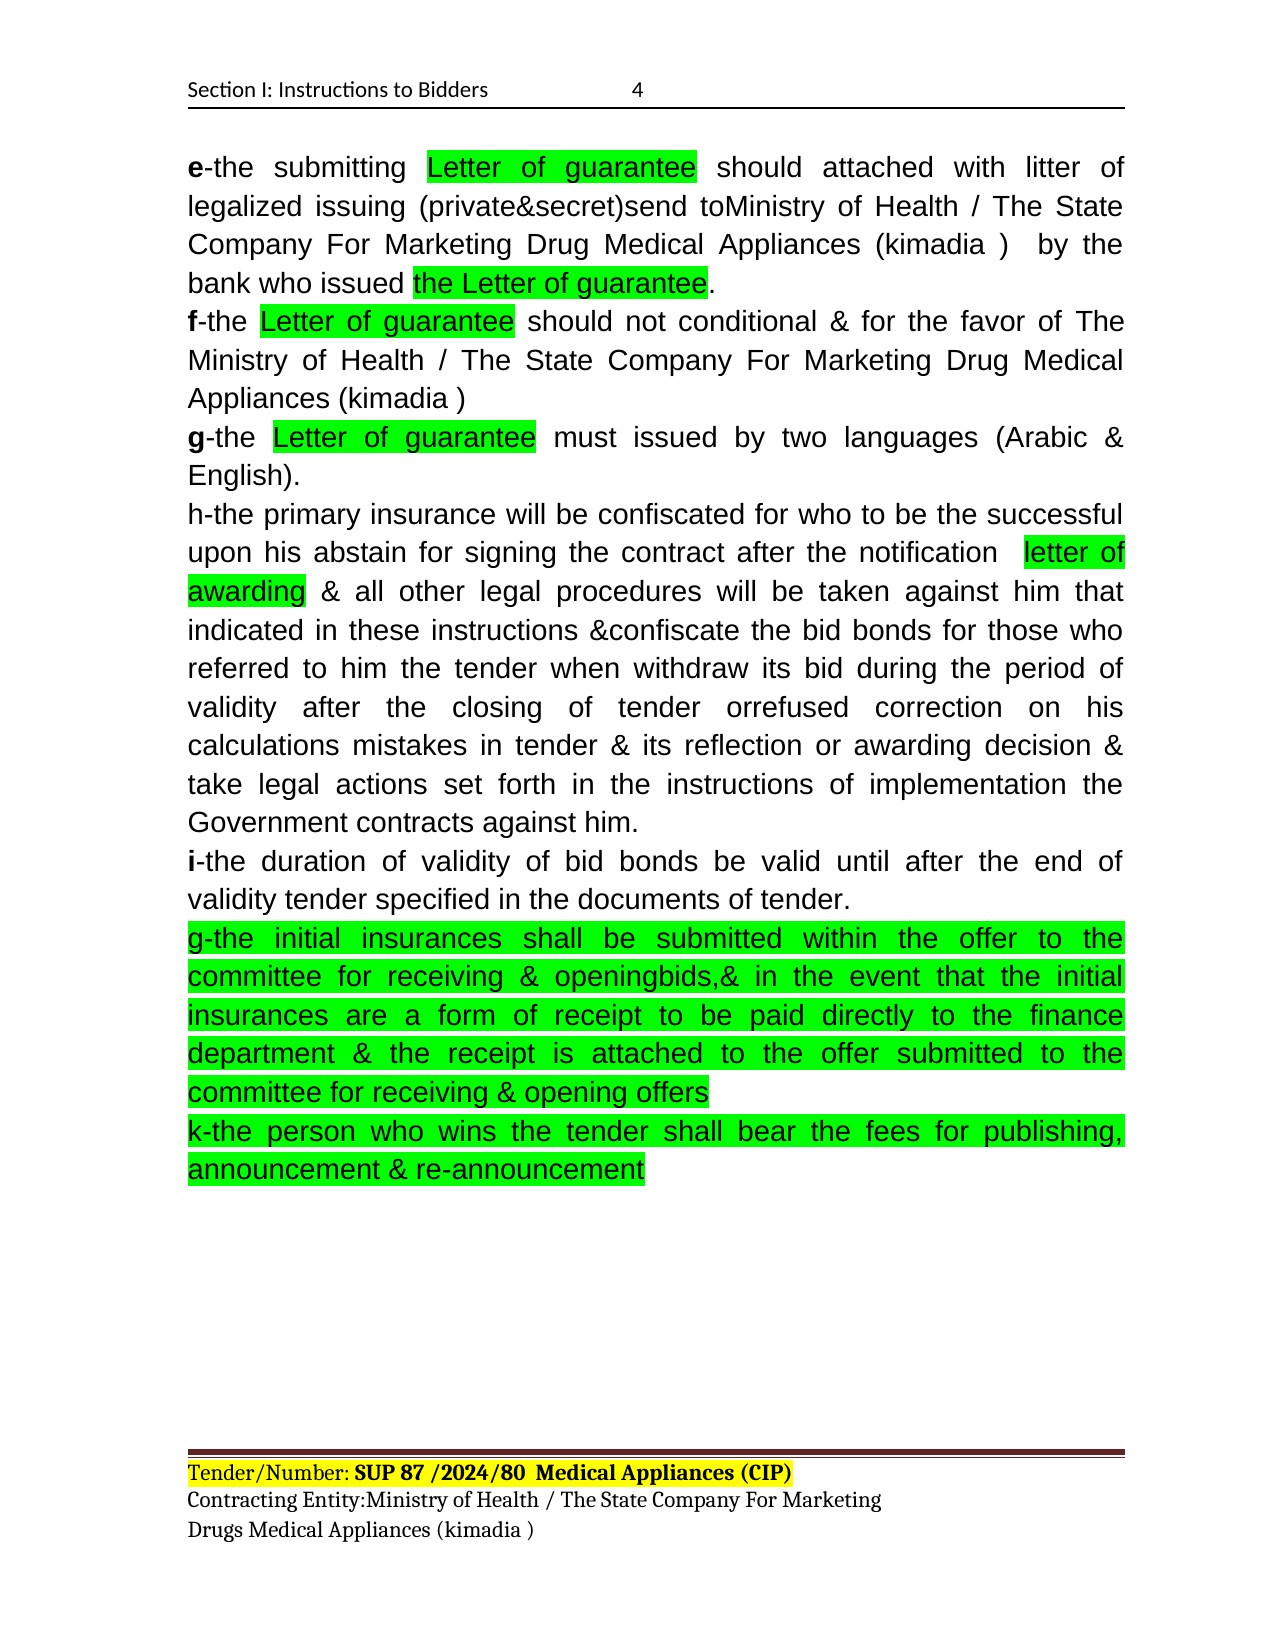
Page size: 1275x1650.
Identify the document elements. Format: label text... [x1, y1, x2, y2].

text k-the person who wins the tender shall bear the fees for publishing, announcement & re-announcement [187, 1113, 1125, 1186]
text f-the Letter of guarantee should not conditional & for the favor of The Ministry of Health / The State Company For Marketing Drug Medical Appliances (kimadia ) [187, 304, 1125, 415]
text g-the Letter of guarantee must issued by two languages (Arabic & English). [187, 420, 1125, 492]
text e-the submitting Letter of guarantee should attached with litter of legalized issuing (private&secret)send toMinistry of Health / The State Company For Marketing Drug Medical Appliances (kimadia ) by the bank who issued the Letter of guarantee. [187, 150, 1125, 299]
text g-the initial insurances shall be submitted within the offer to the committee for receiving & openingbids,& in the event that the initial insurances are a form of receipt to be paid directly to the finance department & the receipt is attached to the offer submitted to the committee for receiving & opening offers [187, 921, 1125, 1108]
text h-the primary insurance will be confiscated for who to be the successful upon his abstain for signing the contract after the notification letter of awarding & all other legal procedures will be taken against him that indicated in these instructions &confiscate the bid bonds for those who referred to him the tender when withdraw its bid during the period of validity after the closing of tender orrefused correction on his calculations mistakes in tender & its reflection or awarding decision & take legal actions set forth in the instructions of implementation the Government contracts against him. [187, 497, 1125, 839]
text i-the duration of validity of bid bonds be valid until after the end of validity tender specified in the documents of tender. [187, 844, 1125, 916]
